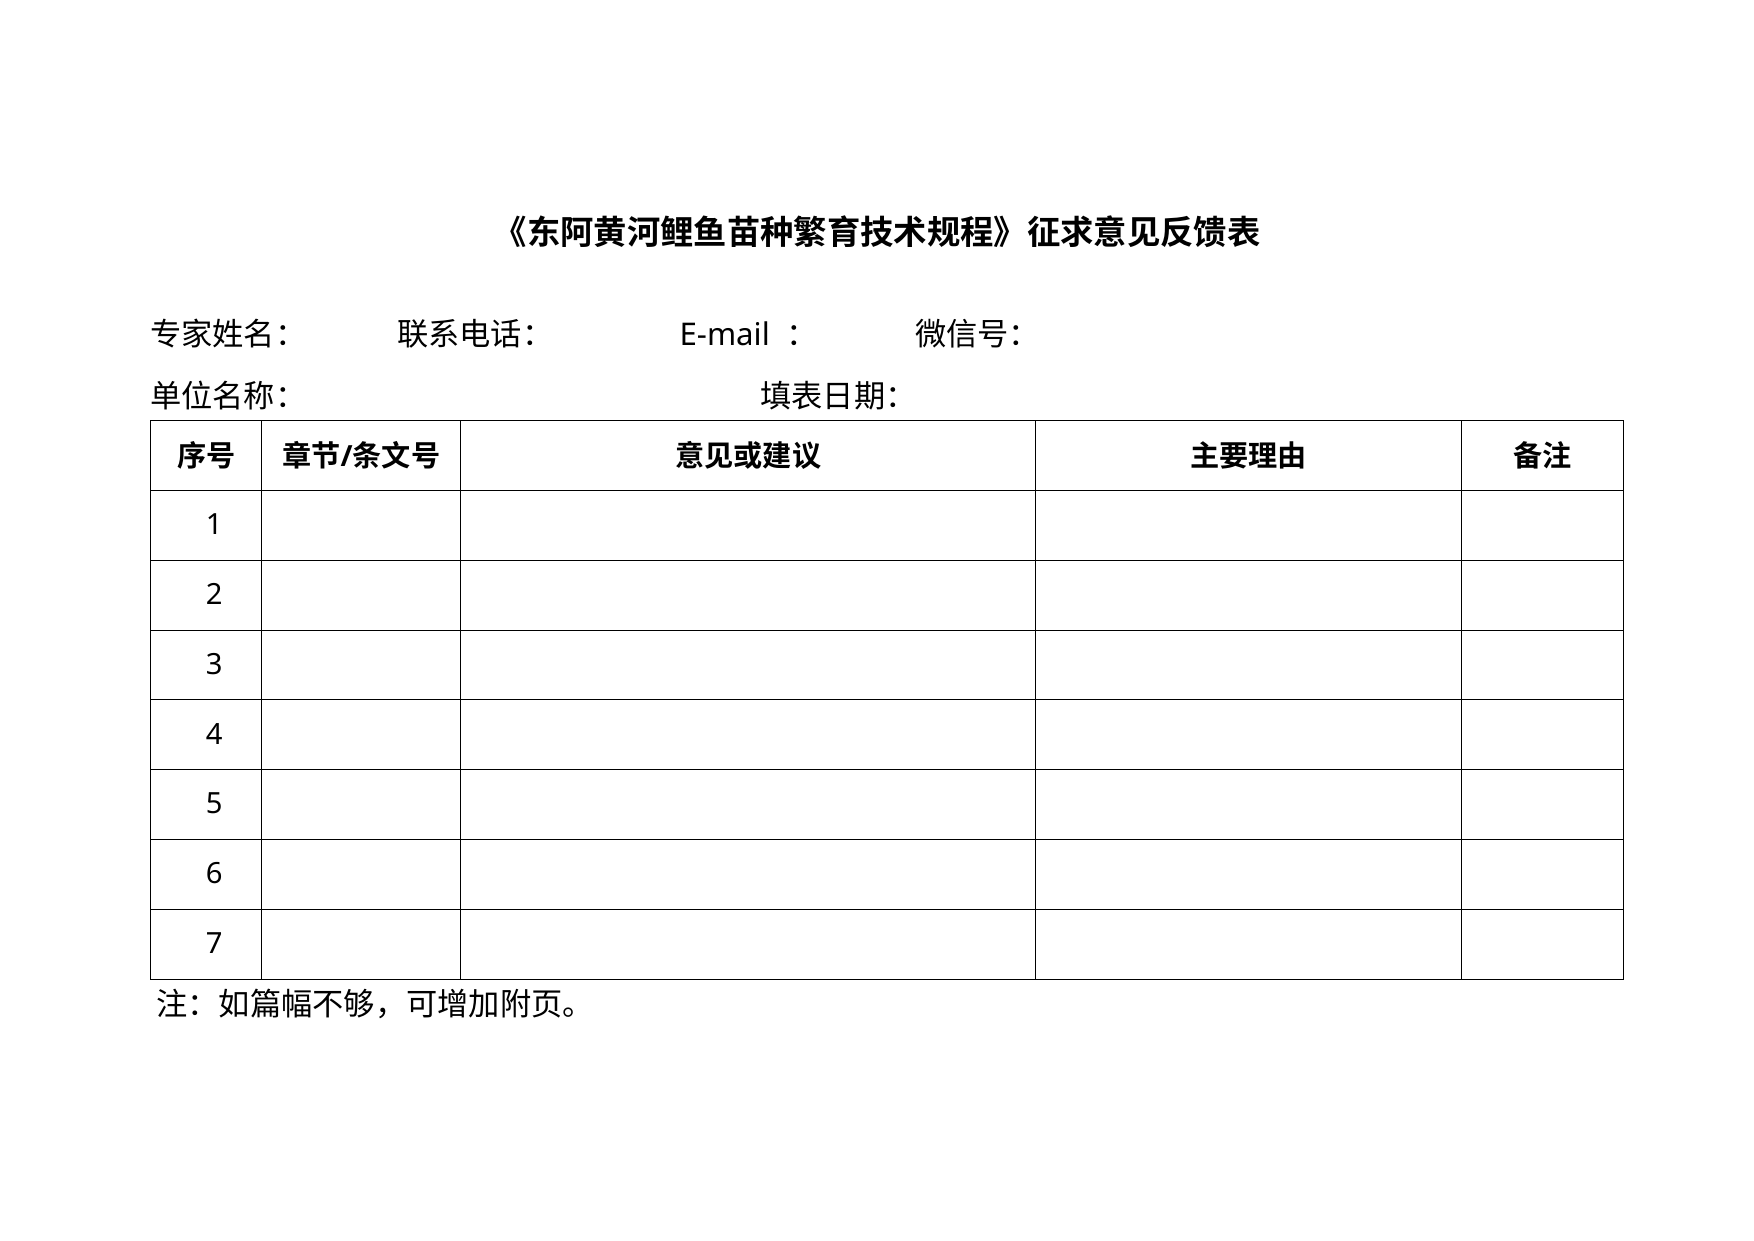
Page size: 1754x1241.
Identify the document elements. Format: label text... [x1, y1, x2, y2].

table_cell [461, 631, 1035, 699]
table_cell [262, 631, 460, 699]
text 《东阿黄河鲤鱼苗种繁育技术规程》征求意见反馈表 [150, 198, 1604, 263]
table_cell [461, 561, 1035, 629]
table_cell [1036, 561, 1461, 629]
table_cell [461, 491, 1035, 560]
text 专家姓名： 联系电话： E-mail ： 微信号： [150, 295, 1597, 358]
table_cell 4 [151, 700, 261, 769]
table_cell [1462, 631, 1623, 699]
table_cell 2 [151, 561, 261, 629]
table_cell [1036, 491, 1461, 560]
table_cell [1036, 770, 1461, 839]
table_cell [1462, 840, 1623, 909]
table_cell [262, 491, 460, 560]
table_cell [1036, 910, 1461, 978]
table_cell [1462, 561, 1623, 629]
table_header 意见或建议 [461, 421, 1035, 490]
table_cell [461, 770, 1035, 839]
table_cell [1462, 910, 1623, 978]
table_cell 1 [151, 491, 261, 560]
table_cell 7 [151, 910, 261, 978]
table_cell [262, 840, 460, 909]
table_header 章节/条文号 [262, 421, 460, 490]
table_cell [461, 700, 1035, 769]
table_cell 3 [151, 631, 261, 699]
table_cell [1462, 491, 1623, 560]
table_cell [461, 840, 1035, 909]
table_cell [262, 700, 460, 769]
text 注：如篇幅不够，可增加附页。 [135, 979, 1379, 1025]
table_cell [262, 910, 460, 978]
table_header 备注 [1462, 421, 1623, 490]
table_cell 5 [151, 770, 261, 839]
table_cell [1036, 631, 1461, 699]
table_cell [1462, 770, 1623, 839]
table_cell [1036, 840, 1461, 909]
table_cell [262, 561, 460, 629]
table_cell [262, 770, 460, 839]
table_cell [461, 910, 1035, 978]
table_header 主要理由 [1036, 421, 1461, 490]
table_cell 6 [151, 840, 261, 909]
table_cell [1462, 700, 1623, 769]
text 单位名称： 填表日期： [150, 358, 1597, 420]
table_cell [1036, 700, 1461, 769]
table_header 序号 [151, 421, 261, 490]
